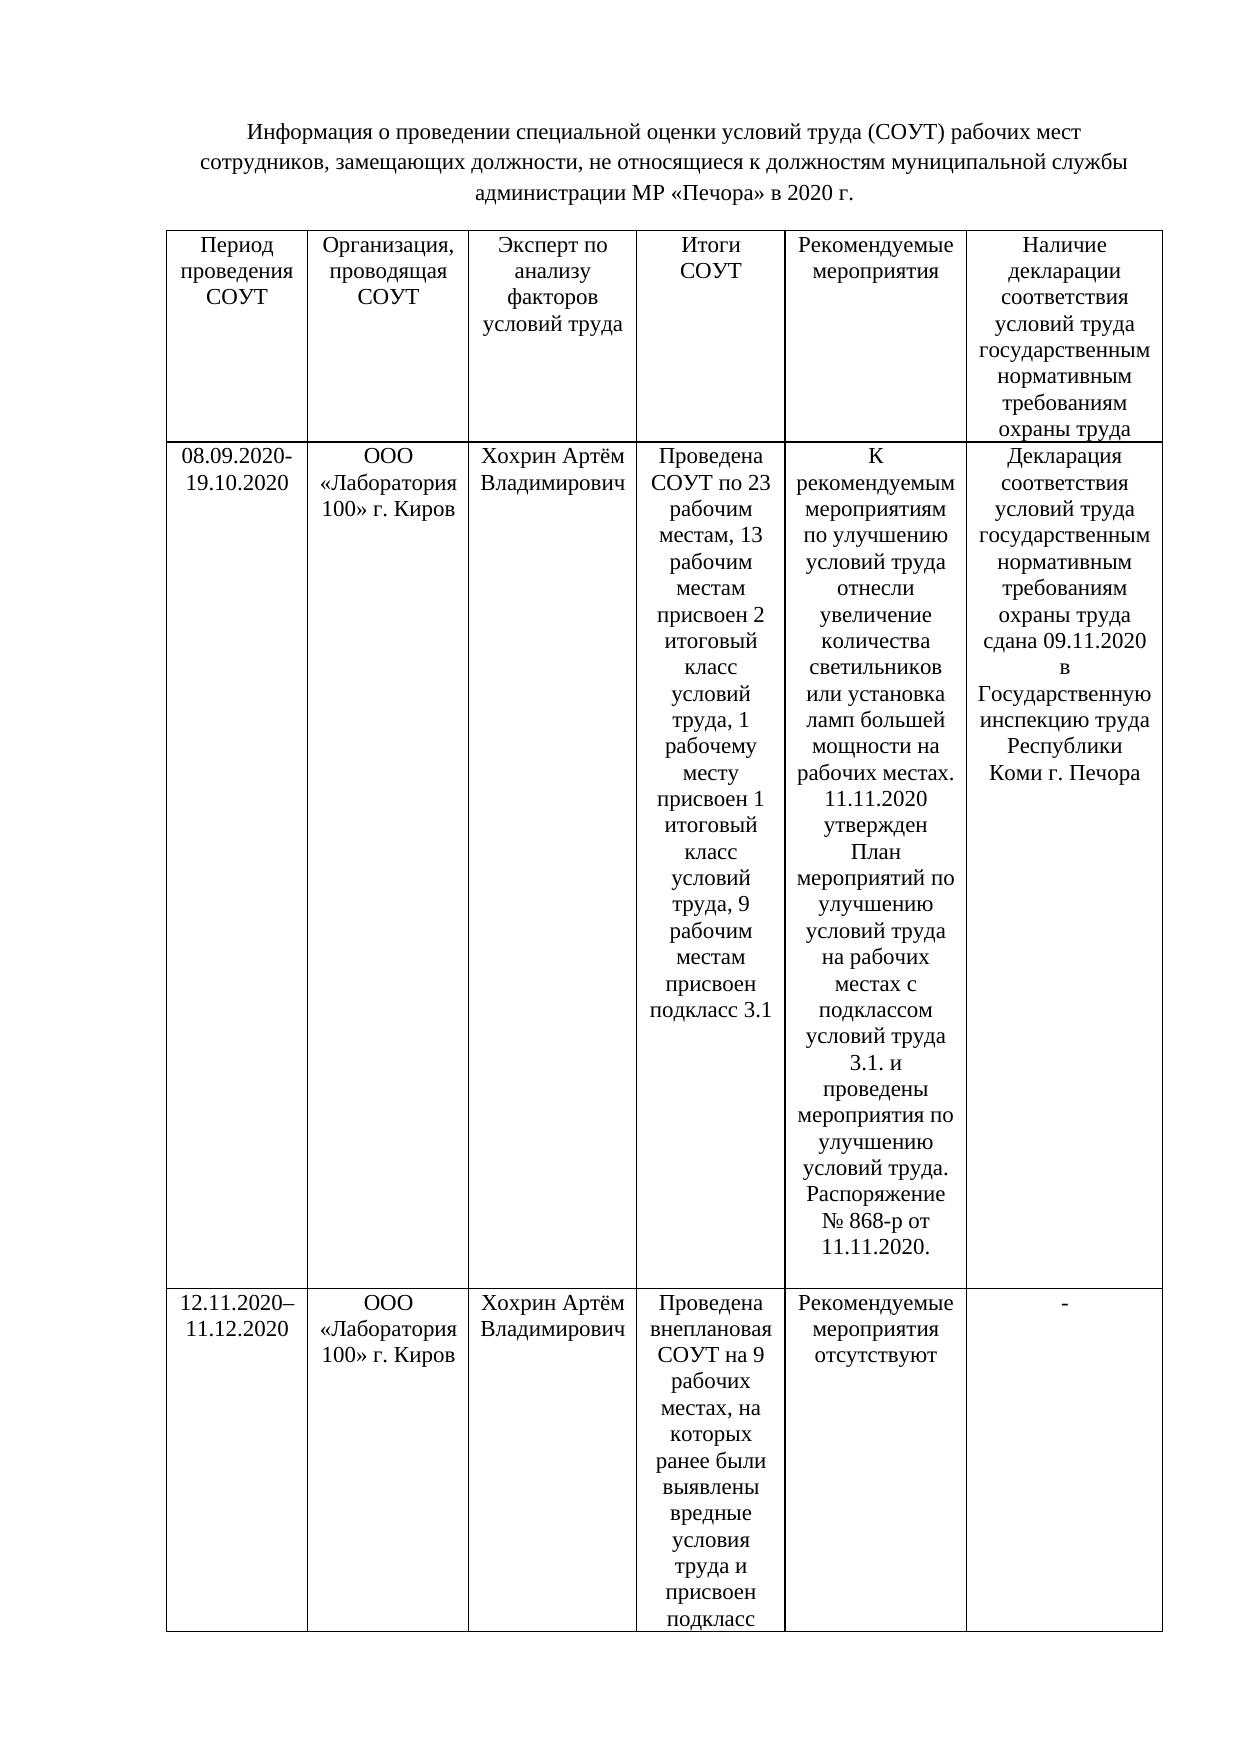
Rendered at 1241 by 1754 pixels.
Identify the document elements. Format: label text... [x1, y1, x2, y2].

table_cell Хохрин Артём Владимирович [469, 443, 636, 1287]
table_cell 08.09.2020-19.10.2020 [167, 443, 307, 1287]
table_cell ООО «Лаборатория 100» г. Киров [308, 443, 468, 1287]
table_cell К рекомендуемым мероприятиям по улучшению условий труда отнесли увеличение количества светильников или установка ламп большей мощности на рабочих местах. 11.11.2020 утвержден План мероприятий по улучшению условий труда на рабочих местах с подклассом условий труда 3.1. и проведены мероприятия по улучшению условий труда. Распоряжение № 868-р от 11.11.2020. [786, 443, 966, 1287]
table_header Рекомендуемые мероприятия [786, 231, 966, 441]
table_cell Проведена СОУТ по 23 рабочим местам, 13 рабочим местам присвоен 2 итоговый класс условий труда, 1 рабочему месту присвоен 1 итоговый класс условий труда, 9 рабочим местам присвоен подкласс 3.1 [637, 443, 784, 1287]
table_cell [637, 1289, 784, 1631]
table_header Наличие декларации соответствия условий труда государственным нормативным требованиям охраны труда [967, 231, 1162, 441]
table_cell Декларация соответствия условий труда государственным нормативным требованиям охраны труда сдана 09.11.2020 в Государственную инспекцию труда Республики Коми г. Печора [967, 443, 1162, 1287]
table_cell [167, 1289, 307, 1631]
table_header Итоги СОУТ [637, 231, 784, 441]
table_header Период проведения СОУТ [167, 231, 307, 441]
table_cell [786, 1289, 966, 1631]
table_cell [469, 1289, 636, 1631]
table_header Эксперт по анализу факторов условий труда [469, 231, 636, 441]
table_header Организация, проводящая СОУТ [308, 231, 468, 441]
table_cell - [967, 1289, 1162, 1631]
text Информация о проведении специальной оценки условий труда (СОУТ) рабочих мест сотрудников, замещающих должности, не относящиеся к должностям муниципальной службы администрации МР «Печора» в 2020 г. [177, 118, 1152, 205]
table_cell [308, 1289, 468, 1631]
